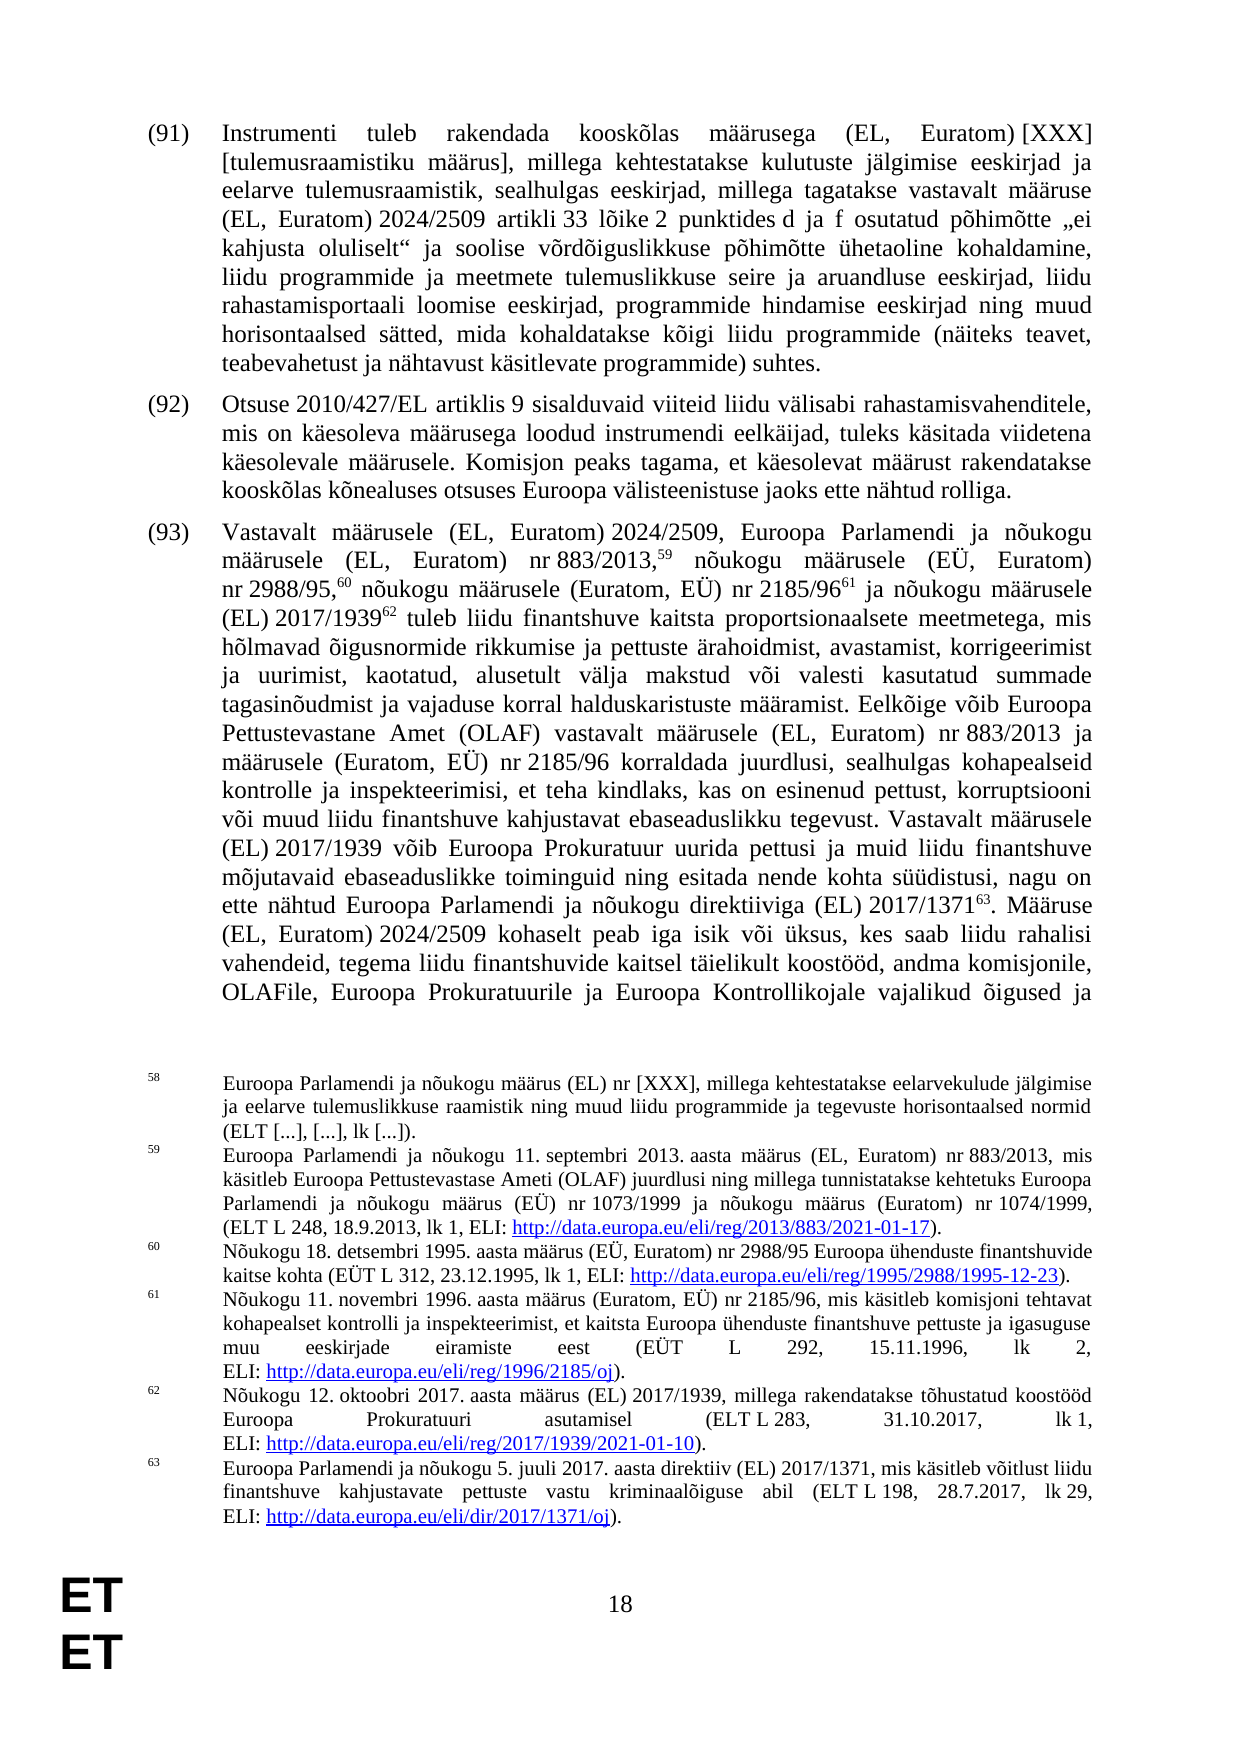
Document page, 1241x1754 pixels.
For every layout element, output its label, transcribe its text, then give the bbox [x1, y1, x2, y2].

text Otsuse 2010/427/EL artiklis 9 sisalduvaid viiteid liidu välisabi rahastamisvahenditele, mis on käesoleva määrusega loodud instrumendi eelkäijad, tuleks käsitada viidetena käesolevale määrusele. Komisjon peaks tagama, et käesolevat määrust rakendatakse kooskõlas kõnealuses otsuses Euroopa välisteenistuse jaoks ette nähtud rolliga. [148, 389, 1092, 504]
text Vastavalt määrusele (EL, Euratom) 2024/2509, Euroopa Parlamendi ja nõukogu määrusele (EL, Euratom) nr 883/2013, nõukogu määrusele (EÜ, Euratom) nr 2988/95, nõukogu määrusele (Euratom, EÜ) nr 2185/96 ja nõukogu määrusele (EL) 2017/1939 tuleb liidu finantshuve kaitsta proportsionaalsete meetmetega, mis hõlmavad õigusnormide rikkumise ja pettuste ärahoidmist, avastamist, korrigeerimist ja uurimist, kaotatud, alusetult välja makstud või valesti kasutatud summade tagasinõudmist ja vajaduse korral halduskaristuste määramist. Eelkõige võib Euroopa Pettustevastane Amet (OLAF) vastavalt määrusele (EL, Euratom) nr 883/2013 ja määrusele (Euratom, EÜ) nr 2185/96 korraldada juurdlusi, sealhulgas kohapealseid kontrolle ja inspekteerimisi, et teha kindlaks, kas on esinenud pettust, korruptsiooni või muud liidu finantshuve kahjustavat ebaseaduslikku tegevust. Vastavalt määrusele (EL) 2017/1939 võib Euroopa Prokuratuur uurida pettusi ja muid liidu finantshuve mõjutavaid ebaseaduslikke toiminguid ning esitada nende kohta süüdistusi, nagu on ette nähtud Euroopa Parlamendi ja nõukogu direktiiviga (EL) 2017/1371. Määruse (EL, Euratom) 2024/2509 kohaselt peab iga isik või üksus, kes saab liidu rahalisi vahendeid, tegema liidu finantshuvide kaitsel täielikult koostööd, andma komisjonile, OLAFile, Euroopa Prokuratuurile ja Euroopa Kontrollikojale vajalikud õigused ja juurdepääsu ning tagama, et liidu vahendite haldamisse kaasatud kolmandad isikud annavad samaväärsed õigused. [148, 517, 1092, 1006]
text Instrumenti tuleb rakendada kooskõlas määrusega (EL, Euratom) [XXX] [tulemusraamistiku määrus], millega kehtestatakse kulutuste jälgimise eeskirjad ja eelarve tulemusraamistik, sealhulgas eeskirjad, millega tagatakse vastavalt määruse (EL, Euratom) 2024/2509 artikli 33 lõike 2 punktides d ja f osutatud põhimõtte „ei kahjusta oluliselt“ ja soolise võrdõiguslikkuse põhimõtte ühetaoline kohaldamine, liidu programmide ja meetmete tulemuslikkuse seire ja aruandluse eeskirjad, liidu rahastamisportaali loomise eeskirjad, programmide hindamise eeskirjad ning muud horisontaalsed sätted, mida kohaldatakse kõigi liidu programmide (näiteks teavet, teabevahetust ja nähtavust käsitlevate programmide) suhtes. [148, 118, 1092, 377]
